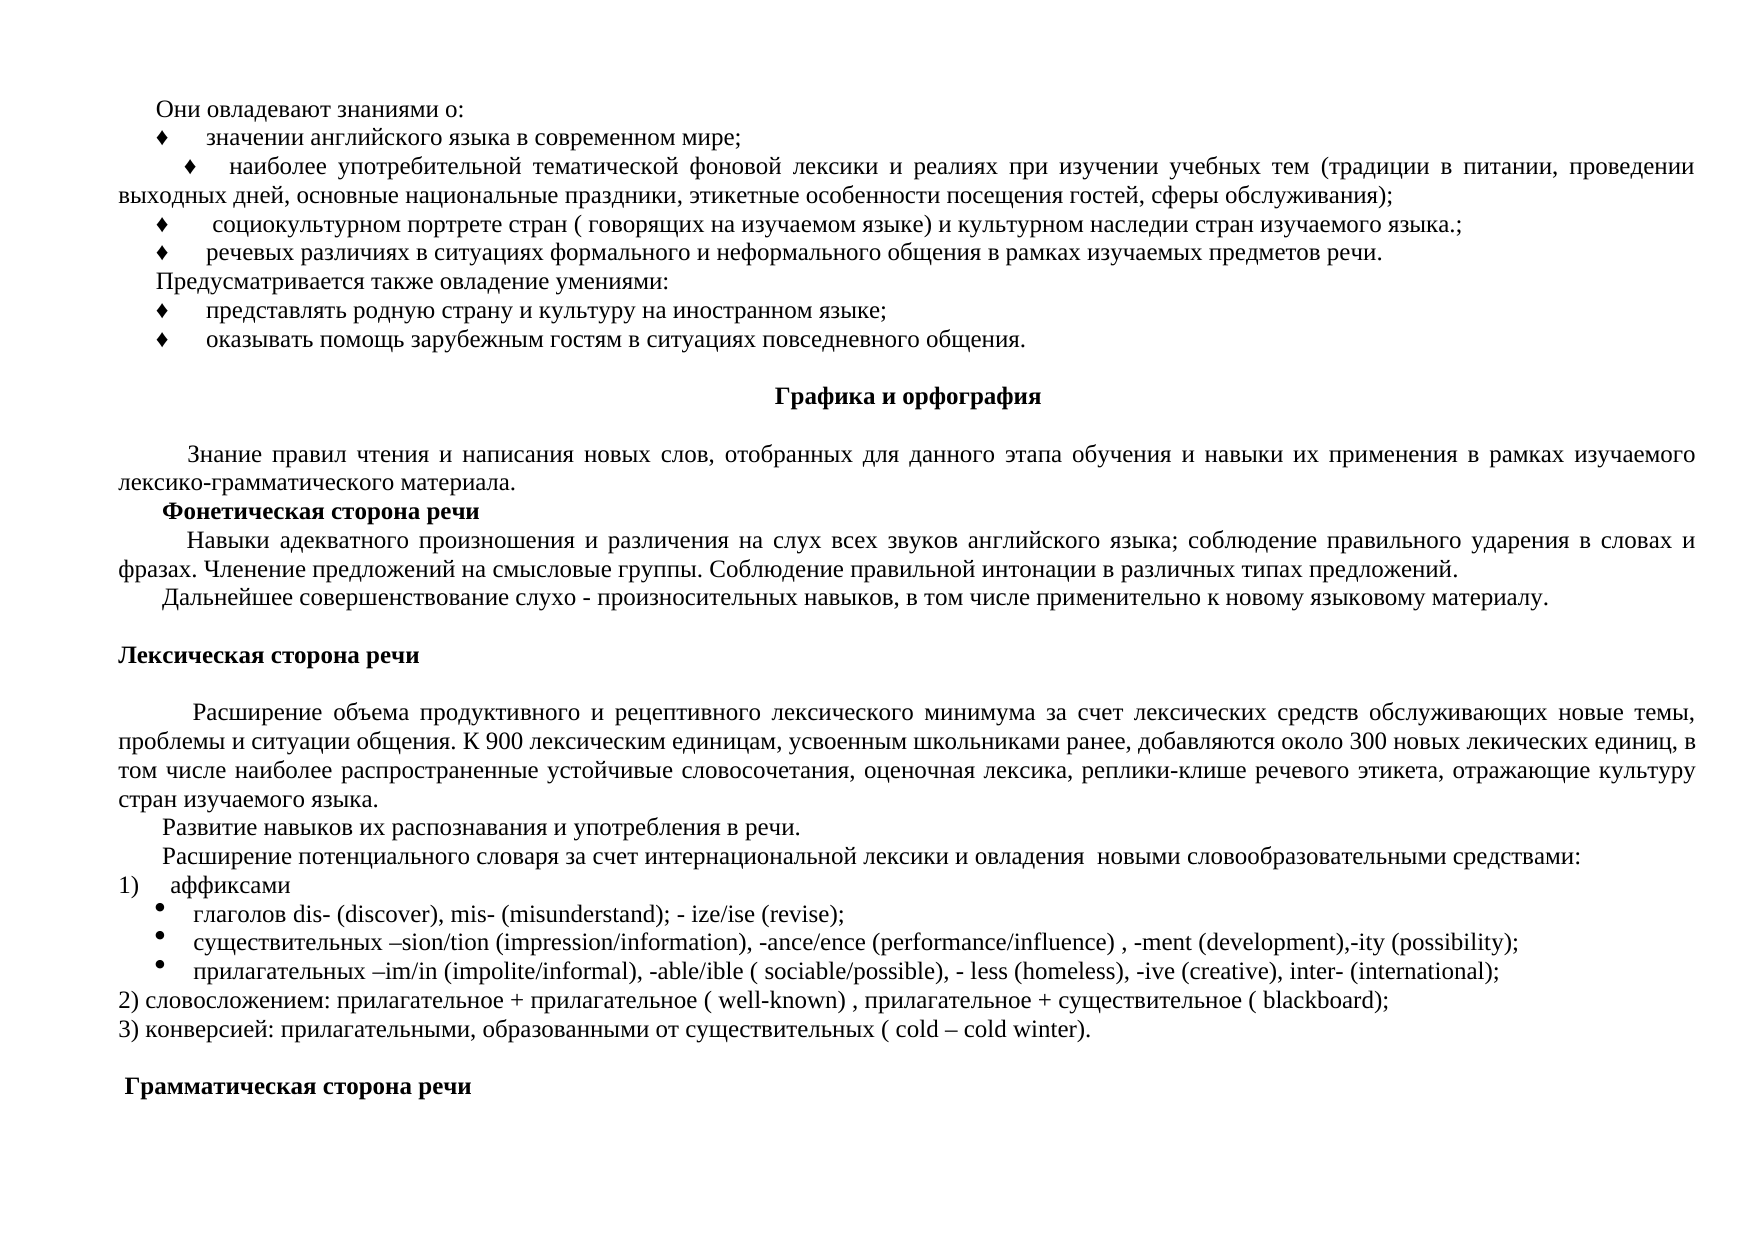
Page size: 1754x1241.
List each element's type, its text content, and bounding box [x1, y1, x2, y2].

text 3) конверсией: прилагательными, образованными от существительных ( cold – cold winter). [118, 1014, 1698, 1042]
text Предусматривается также овладение умениями: [118, 266, 1698, 295]
list прилагательных –im/in (impolite/informal), -able/ible ( sociable/possible), - less (homeless), -ive (creative), inter- (international); [156, 956, 1698, 985]
text ♦ значении английского языка в современном мире; [118, 122, 1698, 151]
text ♦ оказывать помощь зарубежным гостям в ситуациях повседневного общения. [118, 324, 1698, 352]
list существительных –sion/tion (impression/information), -ance/ence (performance/influence) , -ment (development),-ity (possibility); [156, 927, 1698, 956]
text ♦ речевых различиях в ситуациях формального и неформального общения в рамках изучаемых предметов речи. [118, 237, 1698, 266]
text 2) словосложением: прилагательное + прилагательное ( well-known) , прилагательное + существительное ( blackboard); [118, 985, 1698, 1014]
text Развитие навыков их распознавания и употребления в речи. [118, 812, 1698, 841]
text ♦ социокультурном портрете стран ( говорящих на изучаемом языке) и культурном наследии стран изучаемого языка.; [118, 209, 1698, 237]
text Они овладевают знаниями о: [118, 94, 1698, 122]
text Знание правил чтения и написания новых слов, отобранных для данного этапа обучения и навыки их применения в рамках изучаемого лексико-грамматического материала. [118, 439, 1698, 496]
text Грамматическая сторона речи [118, 1071, 1698, 1100]
text Расширение потенциального словаря за счет интернациональной лексики и овладения новыми словообразовательными средствами: [118, 841, 1698, 870]
text Дальнейшее совершенствование слухо - произносительных навыков, в том числе применительно к новому языковому материалу. [118, 582, 1698, 611]
text 1) аффиксами [118, 870, 1698, 899]
text Расширение объема продуктивного и рецептивного лексического минимума за счет лексических средств обслуживающих новые темы, проблемы и ситуации общения. К 900 лексическим единицам, усвоенным школьниками ранее, добавляются около 300 новых лекических единиц, в том числе наиболее распространенные устойчивые словосочетания, оценочная лексика, реплики-клише речевого этикета, отражающие культуру стран изучаемого языка. [118, 697, 1698, 812]
text Лексическая сторона речи [118, 640, 1698, 669]
text Фонетическая сторона речи [118, 496, 1698, 525]
text ♦ представлять родную страну и культуру на иностранном языке; [118, 295, 1698, 324]
text ♦ наиболее употребительной тематической фоновой лексики и реалиях при изучении учебных тем (традиции в питании, проведении выходных дней, основные национальные праздники, этикетные особенности посещения гостей, сферы обслуживания); [118, 151, 1698, 209]
text Графика и орфография [118, 381, 1698, 410]
text Навыки адекватного произношения и различения на слух всех звуков английского языка; соблюдение правильного ударения в словах и фразах. Членение предложений на смысловые группы. Соблюдение правильной интонации в различных типах предложений. [118, 525, 1698, 582]
list глаголов dis- (discover), mis- (misunderstand); - ize/ise (revise); [156, 899, 1698, 927]
